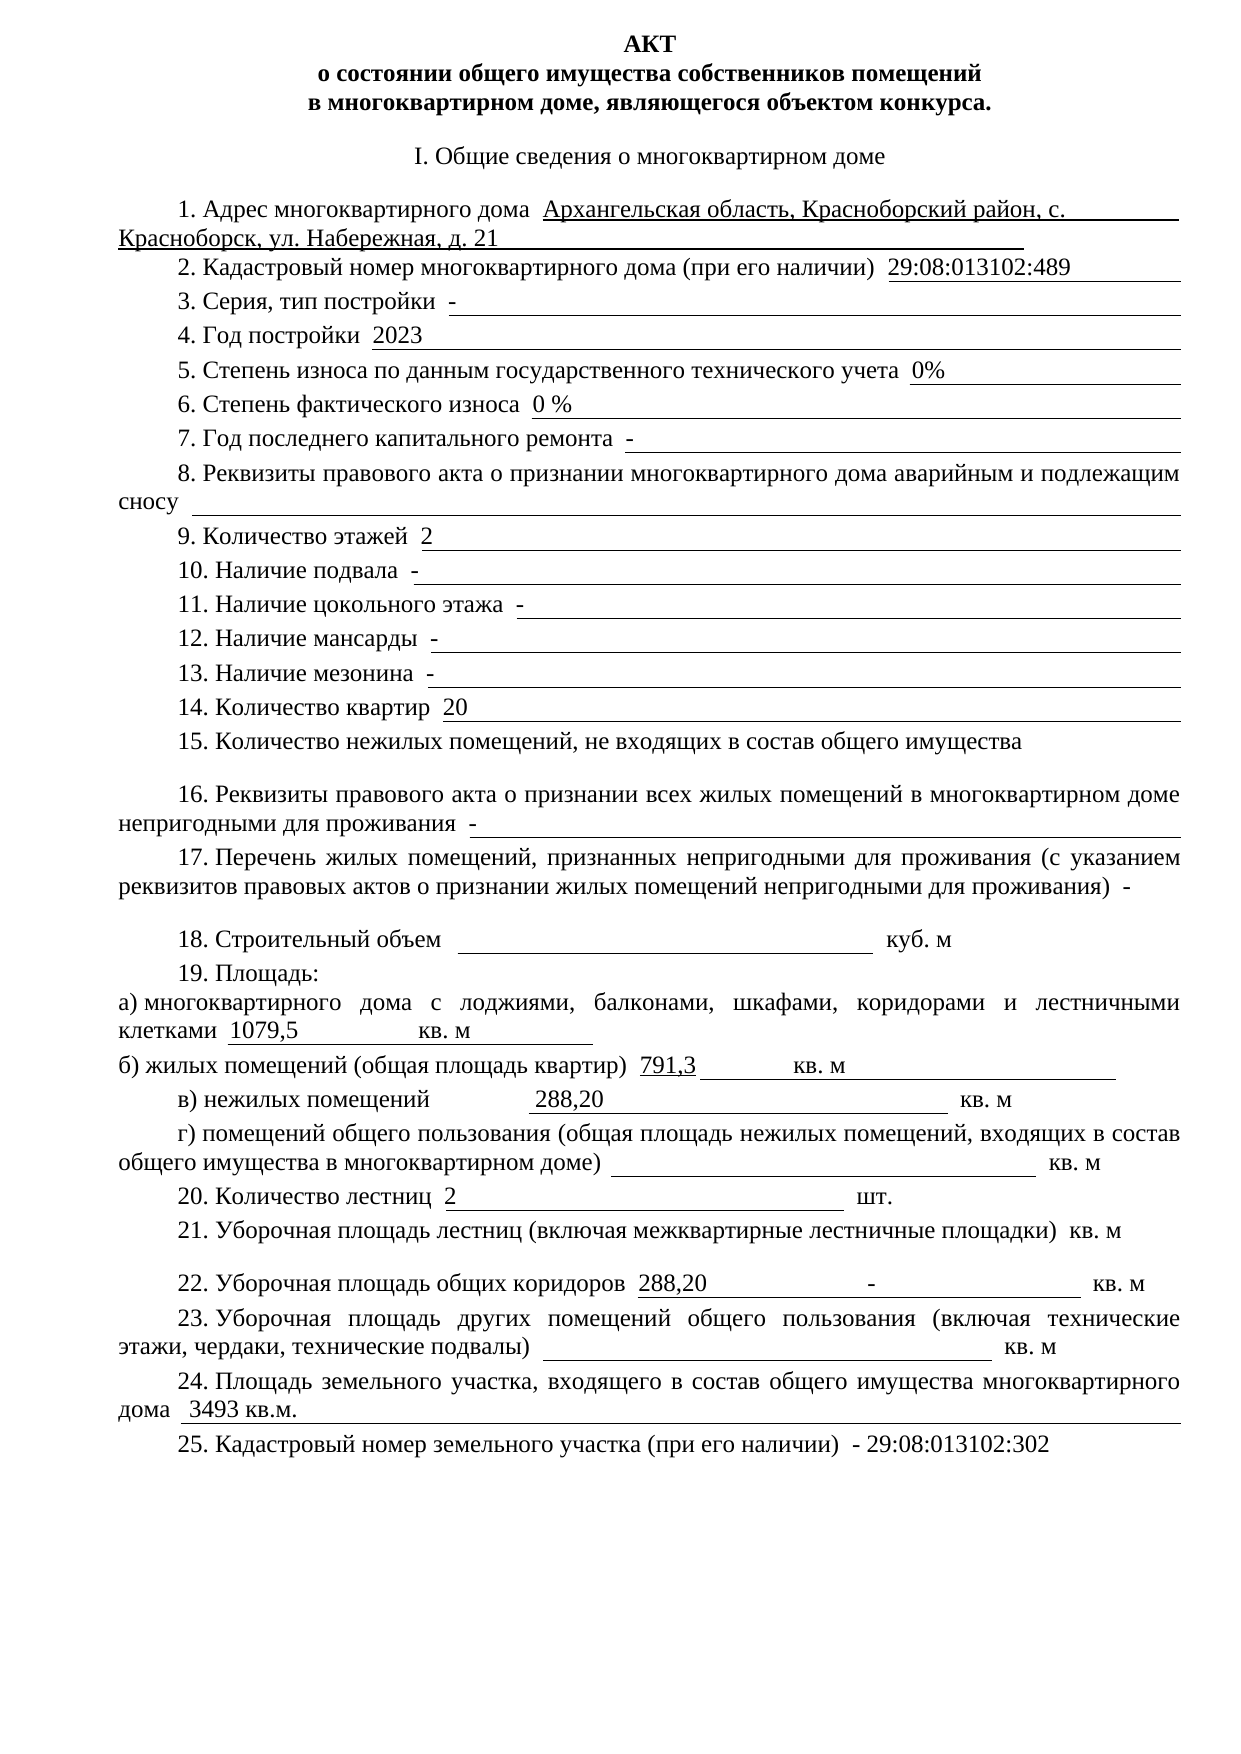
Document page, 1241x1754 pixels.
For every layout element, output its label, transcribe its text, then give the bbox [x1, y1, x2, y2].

text 2. Кадастровый номер многоквартирного дома (при его наличии) 29:08:013102:489 [118, 252, 1181, 281]
text б) жилых помещений (общая площадь квартир) 791,3 кв. м [118, 1050, 1181, 1078]
text 9. Количество этажей 2 [118, 521, 1181, 549]
text о состоянии общего имущества собственников помещений в многоквартирном доме, являющегося объектом конкурса. [118, 58, 1181, 116]
text 7. Год последнего капитального ремонта - [118, 423, 1181, 452]
text 12. Наличие мансарды - [118, 623, 1181, 652]
text АКТ [118, 29, 1181, 58]
text в) нежилых помещений 288,20 кв. м [118, 1084, 1181, 1113]
text I. Общие сведения о многоквартирном доме [118, 141, 1181, 169]
text 6. Степень фактического износа 0 % [118, 389, 1181, 418]
text 18. Строительный объем куб. м [118, 924, 1181, 952]
text 1. Адрес многоквартирного дома Архангельская область, Красноборский район, с. Красноборск, ул. Набережная, д. 21 [118, 194, 1181, 252]
text г) помещений общего пользования (общая площадь нежилых помещений, входящих в состав общего имущества в многоквартирном доме) кв. м [118, 1118, 1181, 1176]
text 5. Степень износа по данным государственного технического учета 0% [118, 355, 1181, 384]
text 10. Наличие подвала - [118, 555, 1181, 584]
text а) многоквартирного дома с лоджиями, балконами, шкафами, коридорами и лестничными клетками 1079,5 кв. м [118, 987, 1181, 1044]
text 14. Количество квартир 20 [118, 692, 1181, 721]
text 23. Уборочная площадь других помещений общего пользования (включая технические этажи, чердаки, технические подвалы) кв. м [118, 1303, 1181, 1360]
text 24. Площадь земельного участка, входящего в состав общего имущества многоквартирного дома 3493 кв.м. [118, 1366, 1181, 1423]
text 17. Перечень жилых помещений, признанных непригодными для проживания (с указанием реквизитов правовых актов о признании жилых помещений непригодными для проживания) - [118, 842, 1181, 924]
text 4. Год постройки 2023 [118, 321, 1181, 349]
text 19. Площадь: [118, 958, 1181, 987]
text 21. Уборочная площадь лестниц (включая межквартирные лестничные площадки) кв. м [118, 1216, 1181, 1268]
text 25. Кадастровый номер земельного участка (при его наличии) - 29:08:013102:302 [118, 1429, 1181, 1457]
text 8. Реквизиты правового акта о признании многоквартирного дома аварийным и подлежащим сносу [118, 458, 1181, 515]
text 16. Реквизиты правового акта о признании всех жилых помещений в многоквартирном доме непригодными для проживания - [118, 779, 1181, 837]
text 15. Количество нежилых помещений, не входящих в состав общего имущества [118, 726, 1181, 779]
text 13. Наличие мезонина - [118, 658, 1181, 687]
text 11. Наличие цокольного этажа - [118, 589, 1181, 618]
text 3. Серия, тип постройки - [118, 286, 1181, 315]
text 20. Количество лестниц 2 шт. [118, 1181, 1181, 1210]
text 22. Уборочная площадь общих коридоров 288,20 - кв. м [118, 1268, 1181, 1297]
